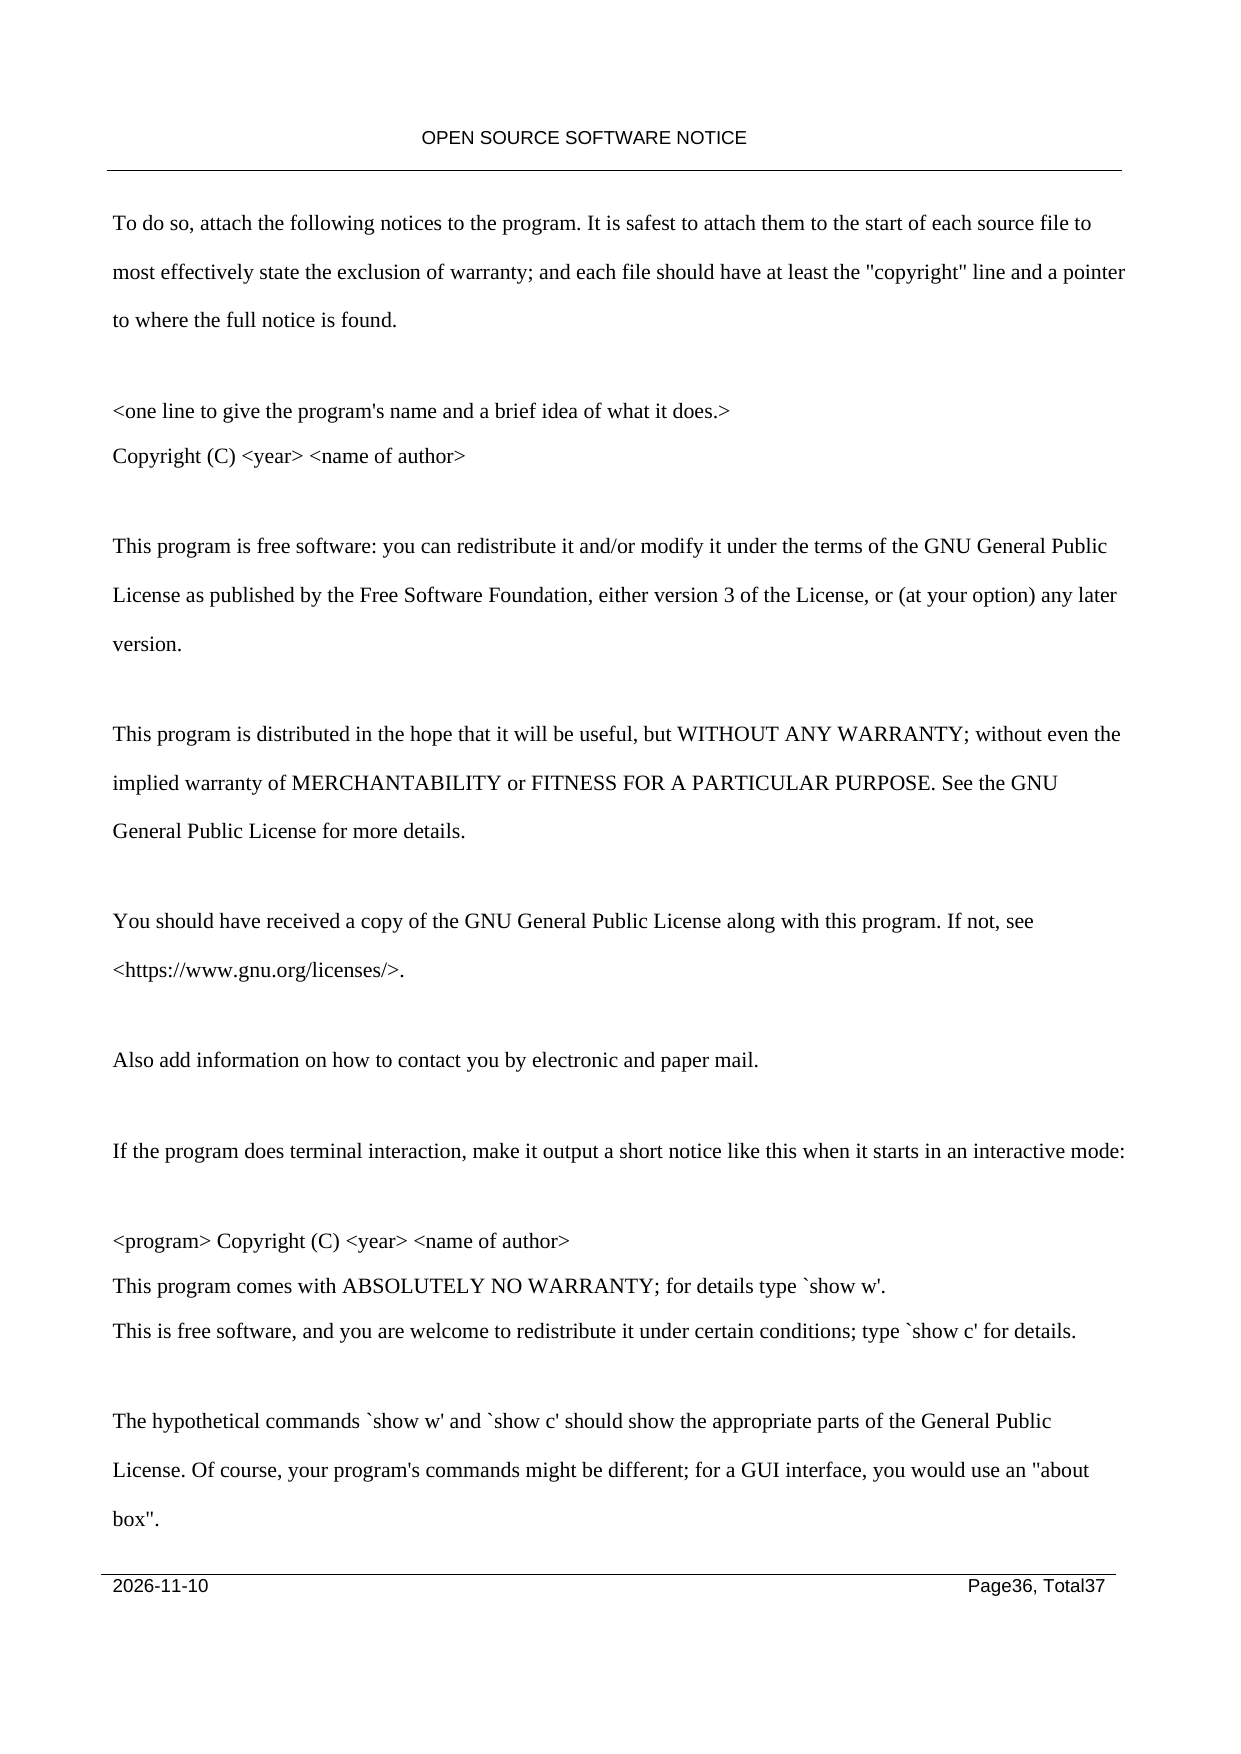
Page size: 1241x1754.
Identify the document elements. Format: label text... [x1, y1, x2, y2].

text To do so, attach the following notices to the program. It is safest to attach them to the start of each source file to most effectively state the exclusion of warranty; and each file should have at least the "copyright" line and a pointer to where the full notice is found. [112, 206, 1128, 336]
text Also add information on how to contact you by electronic and paper mail. [112, 1044, 1128, 1076]
text This program comes with ABSOLUTELY NO WARRANTY; for details type `show w'. [112, 1269, 1128, 1302]
text This is free software, and you are welcome to redistribute it under certain conditions; type `show c' for details. [112, 1314, 1128, 1347]
text <one line to give the program's name and a brief idea of what it does.> [112, 394, 1128, 427]
text The hypothetical commands `show w' and `show c' should show the appropriate parts of the General Public License. Of course, your program's commands might be different; for a GUI interface, you would use an "about box". [112, 1404, 1128, 1534]
text <program> Copyright (C) <year> <name of author> [112, 1224, 1128, 1257]
text Copyright (C) <year> <name of author> [112, 439, 1128, 472]
text You should have received a copy of the GNU General Public License along with this program. If not, see <https://www.gnu.org/licenses/>. [112, 905, 1128, 986]
text If the program does terminal interaction, make it output a short notice like this when it starts in an interactive mode: [112, 1134, 1128, 1166]
text This program is free software: you can redistribute it and/or modify it under the terms of the GNU General Public License as published by the Free Software Foundation, either version 3 of the License, or (at your option) any later version. [112, 529, 1128, 659]
text This program is distributed in the hope that it will be useful, but WITHOUT ANY WARRANTY; without even the implied warranty of MERCHANTABILITY or FITNESS FOR A PARTICULAR PURPOSE. See the GNU General Public License for more details. [112, 717, 1128, 847]
